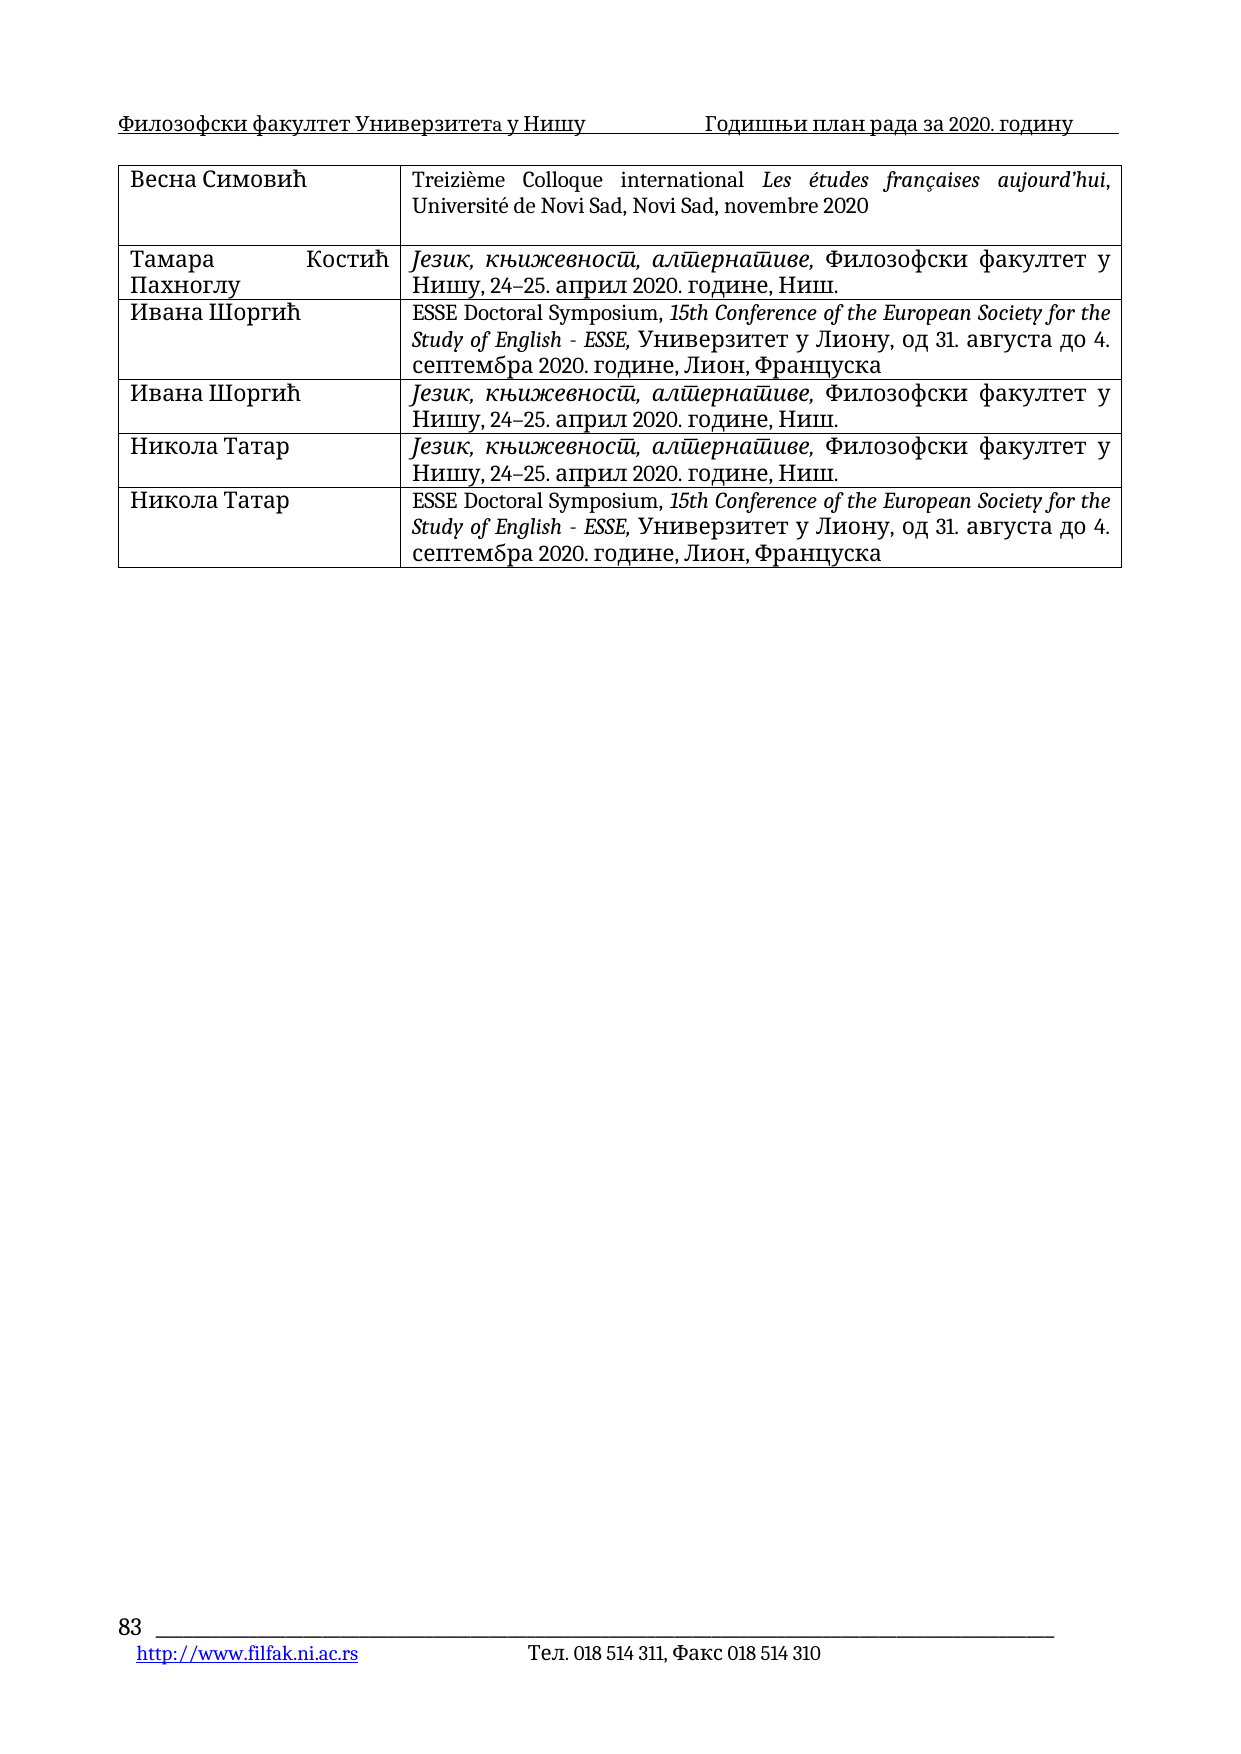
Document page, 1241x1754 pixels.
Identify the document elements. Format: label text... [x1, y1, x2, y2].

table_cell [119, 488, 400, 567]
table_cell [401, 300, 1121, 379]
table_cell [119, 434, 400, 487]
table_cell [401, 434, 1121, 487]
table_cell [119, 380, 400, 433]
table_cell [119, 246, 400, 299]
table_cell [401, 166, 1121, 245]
table_cell Весна Симовић [119, 166, 400, 245]
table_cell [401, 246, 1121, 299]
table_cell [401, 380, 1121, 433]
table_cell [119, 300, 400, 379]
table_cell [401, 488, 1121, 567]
